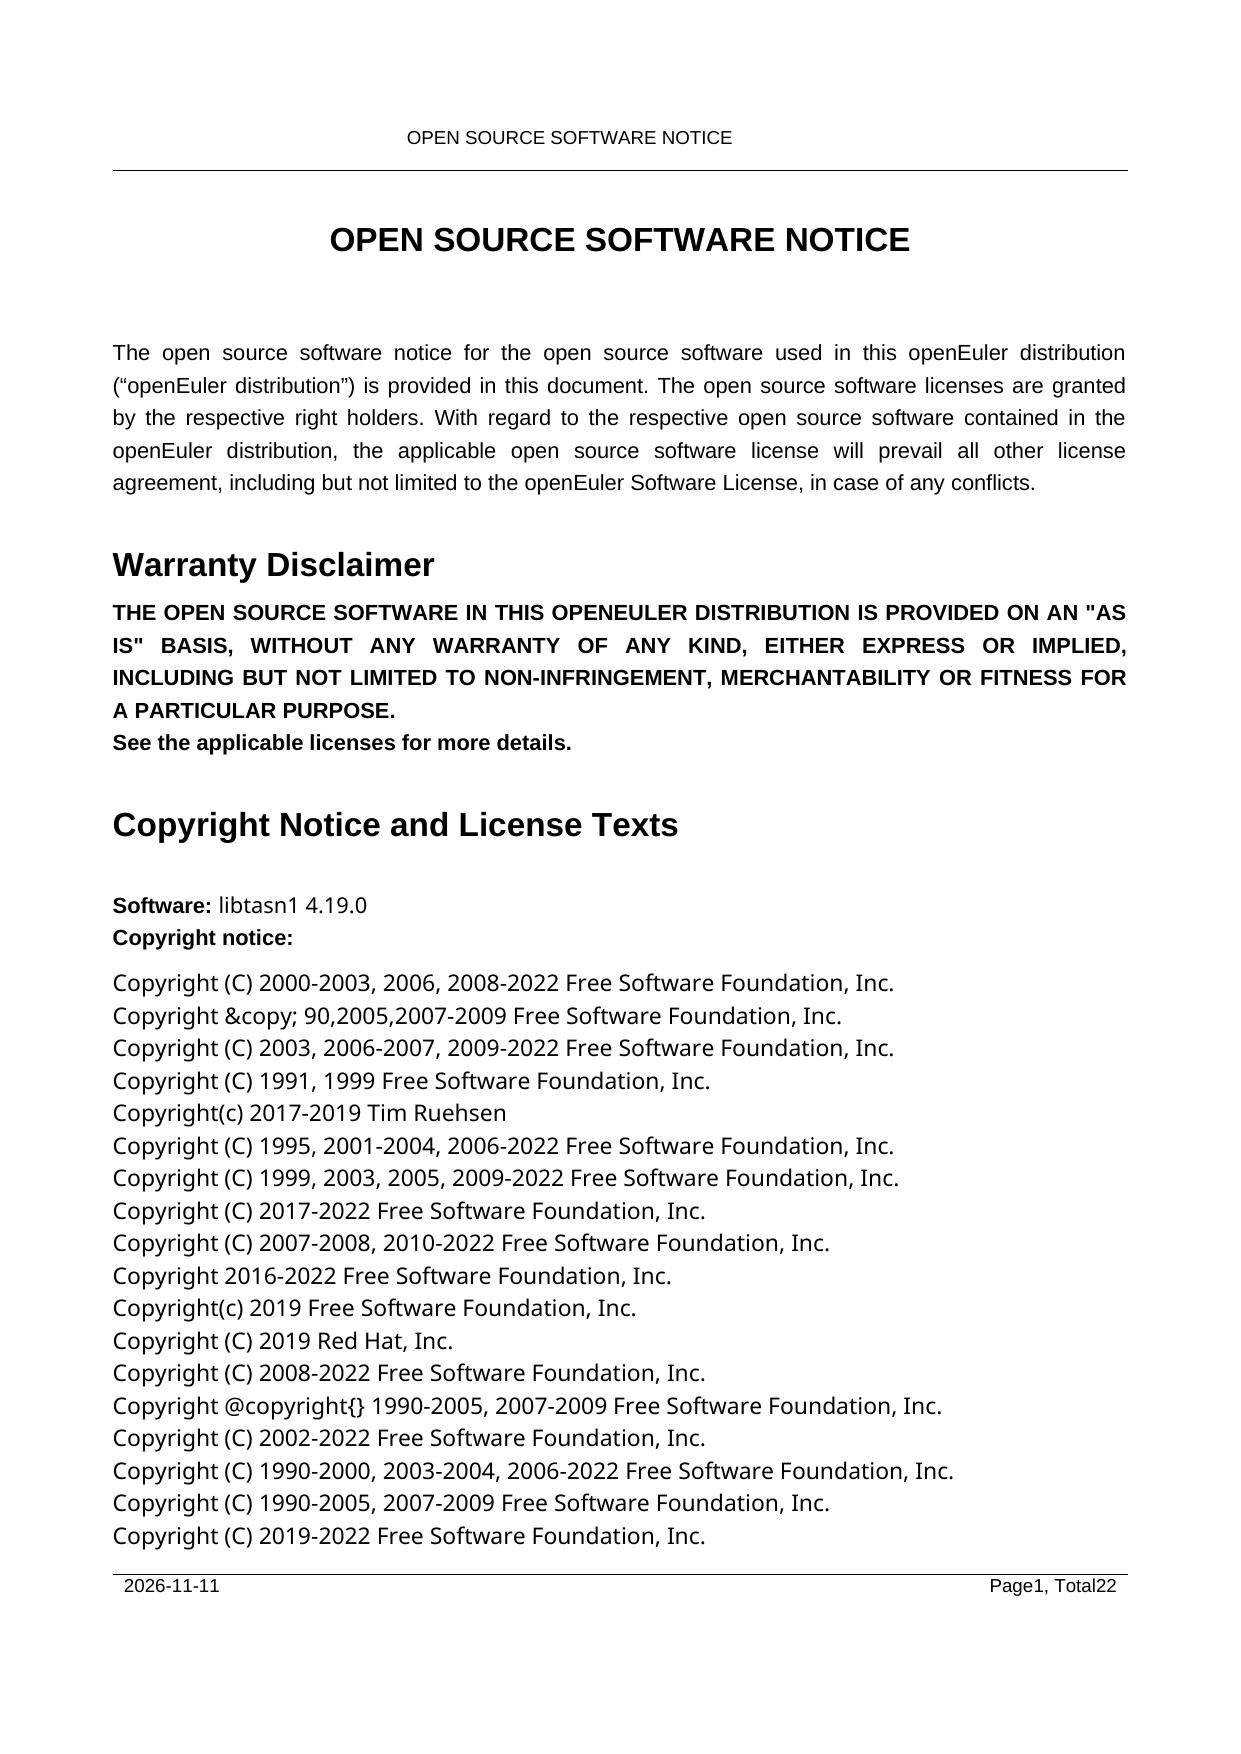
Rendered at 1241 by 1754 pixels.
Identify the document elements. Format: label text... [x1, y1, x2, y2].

text OPEN SOURCE SOFTWARE NOTICE [112, 206, 1128, 271]
text The open source software notice for the open source software used in this openEuler distribution (“openEuler distribution”) is provided in this document. The open source software licenses are granted by the respective right holders. With regard to the respective open source software contained in the openEuler distribution, the applicable open source software license will prevail all other license agreement, including but not limited to the openEuler Software License, in case of any conflicts. [112, 336, 1128, 499]
title Software: libtasn1 4.19.0 [112, 889, 1128, 921]
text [112, 966, 1128, 1551]
text Copyright Notice and License Texts [112, 791, 1128, 856]
text Copyright notice: [112, 921, 1128, 954]
text THE OPEN SOURCE SOFTWARE IN THIS OPENEULER DISTRIBUTION IS PROVIDED ON AN "AS IS" BASIS, WITHOUT ANY WARRANTY OF ANY KIND, EITHER EXPRESS OR IMPLIED, INCLUDING BUT NOT LIMITED TO NON-INFRINGEMENT, MERCHANTABILITY OR FITNESS FOR A PARTICULAR PURPOSE. See the applicable licenses for more details. [112, 596, 1128, 759]
text Warranty Disclaimer [112, 531, 1128, 596]
